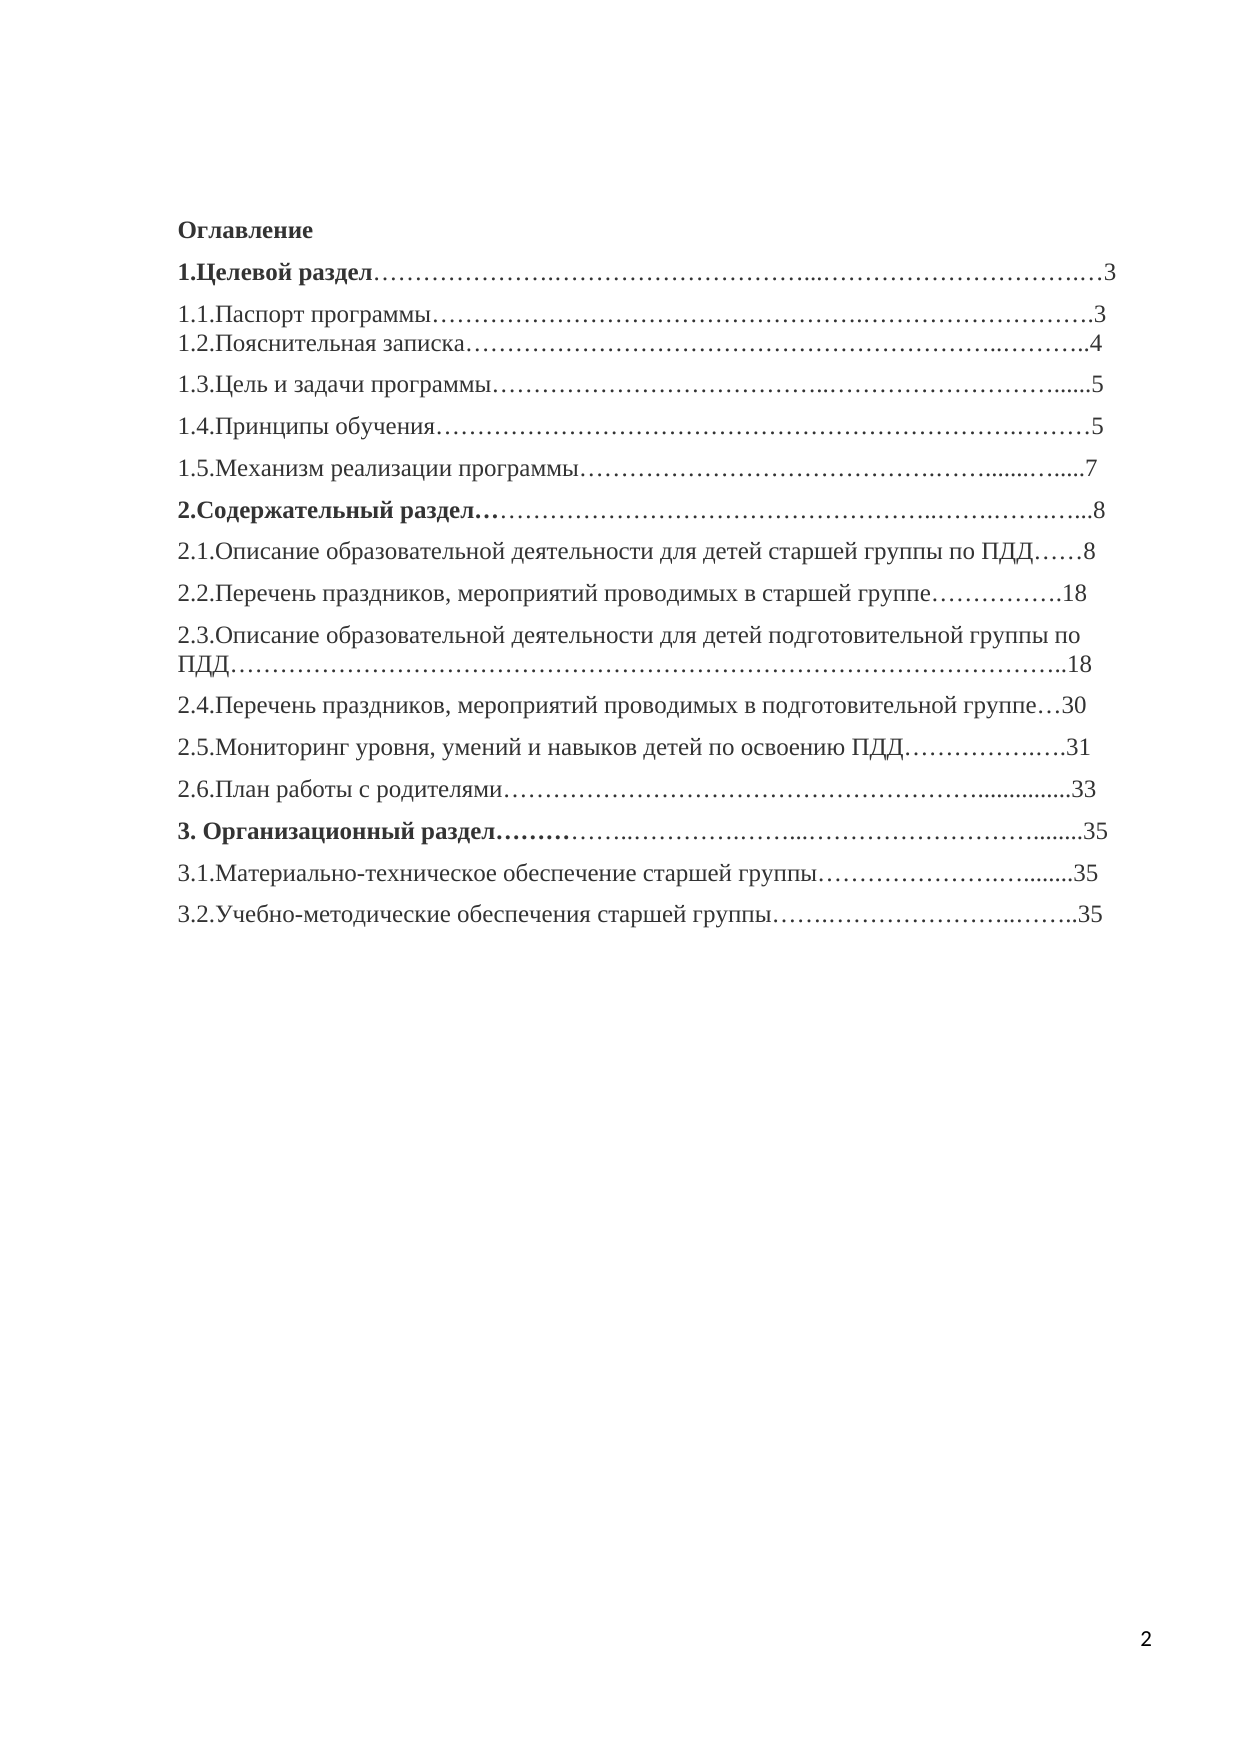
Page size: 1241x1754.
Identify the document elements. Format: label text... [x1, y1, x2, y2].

text 2.3.Описание образовательной деятельности для детей подготовительной группы по ПДД………………………………………………………………………………………..18 [177, 620, 1152, 677]
text Оглавление [177, 215, 1152, 244]
text 2.6.План работы с родителями…………………………………………………...............33 [177, 774, 1152, 803]
text 1.4.Принципы обучения…………………………………………………………….………5 [177, 411, 1152, 440]
text 2.5.Мониторинг уровня, умений и навыков детей по освоению ПДД…………….….31 [177, 732, 1152, 761]
text 2.2.Перечень праздников, мероприятий проводимых в старшей группе…………….18 [177, 578, 1152, 607]
text 2.Содержательный раздел………………………………………………..…….…….…...8 [177, 495, 1152, 523]
text 3. Организационный раздел……………..………….……...………………………........35 [177, 816, 1152, 844]
text 1.Целевой раздел………………….…………………………...………………………….…3 [177, 257, 1152, 286]
text 1.1.Паспорт программы…………………………………………….……………………….3 1.2.Пояснительная записка………………………………………………………..………..4 [177, 299, 1152, 356]
text 2.1.Описание образовательной деятельности для детей старшей группы по ПДД……8 [177, 536, 1152, 565]
text 2.4.Перечень праздников, мероприятий проводимых в подготовительной группе…30 [177, 691, 1152, 719]
text 1.3.Цель и задачи программы…………………………………..………………………......5 [177, 369, 1152, 398]
text 3.2.Учебно-методические обеспечения старшей группы…….…………………..……..35 [177, 899, 1152, 928]
text 3.1.Материально-техническое обеспечение старшей группы………………….…........35 [177, 858, 1152, 886]
text 1.5.Механизм реализации программы…………………………………….…….......….....7 [177, 453, 1152, 482]
